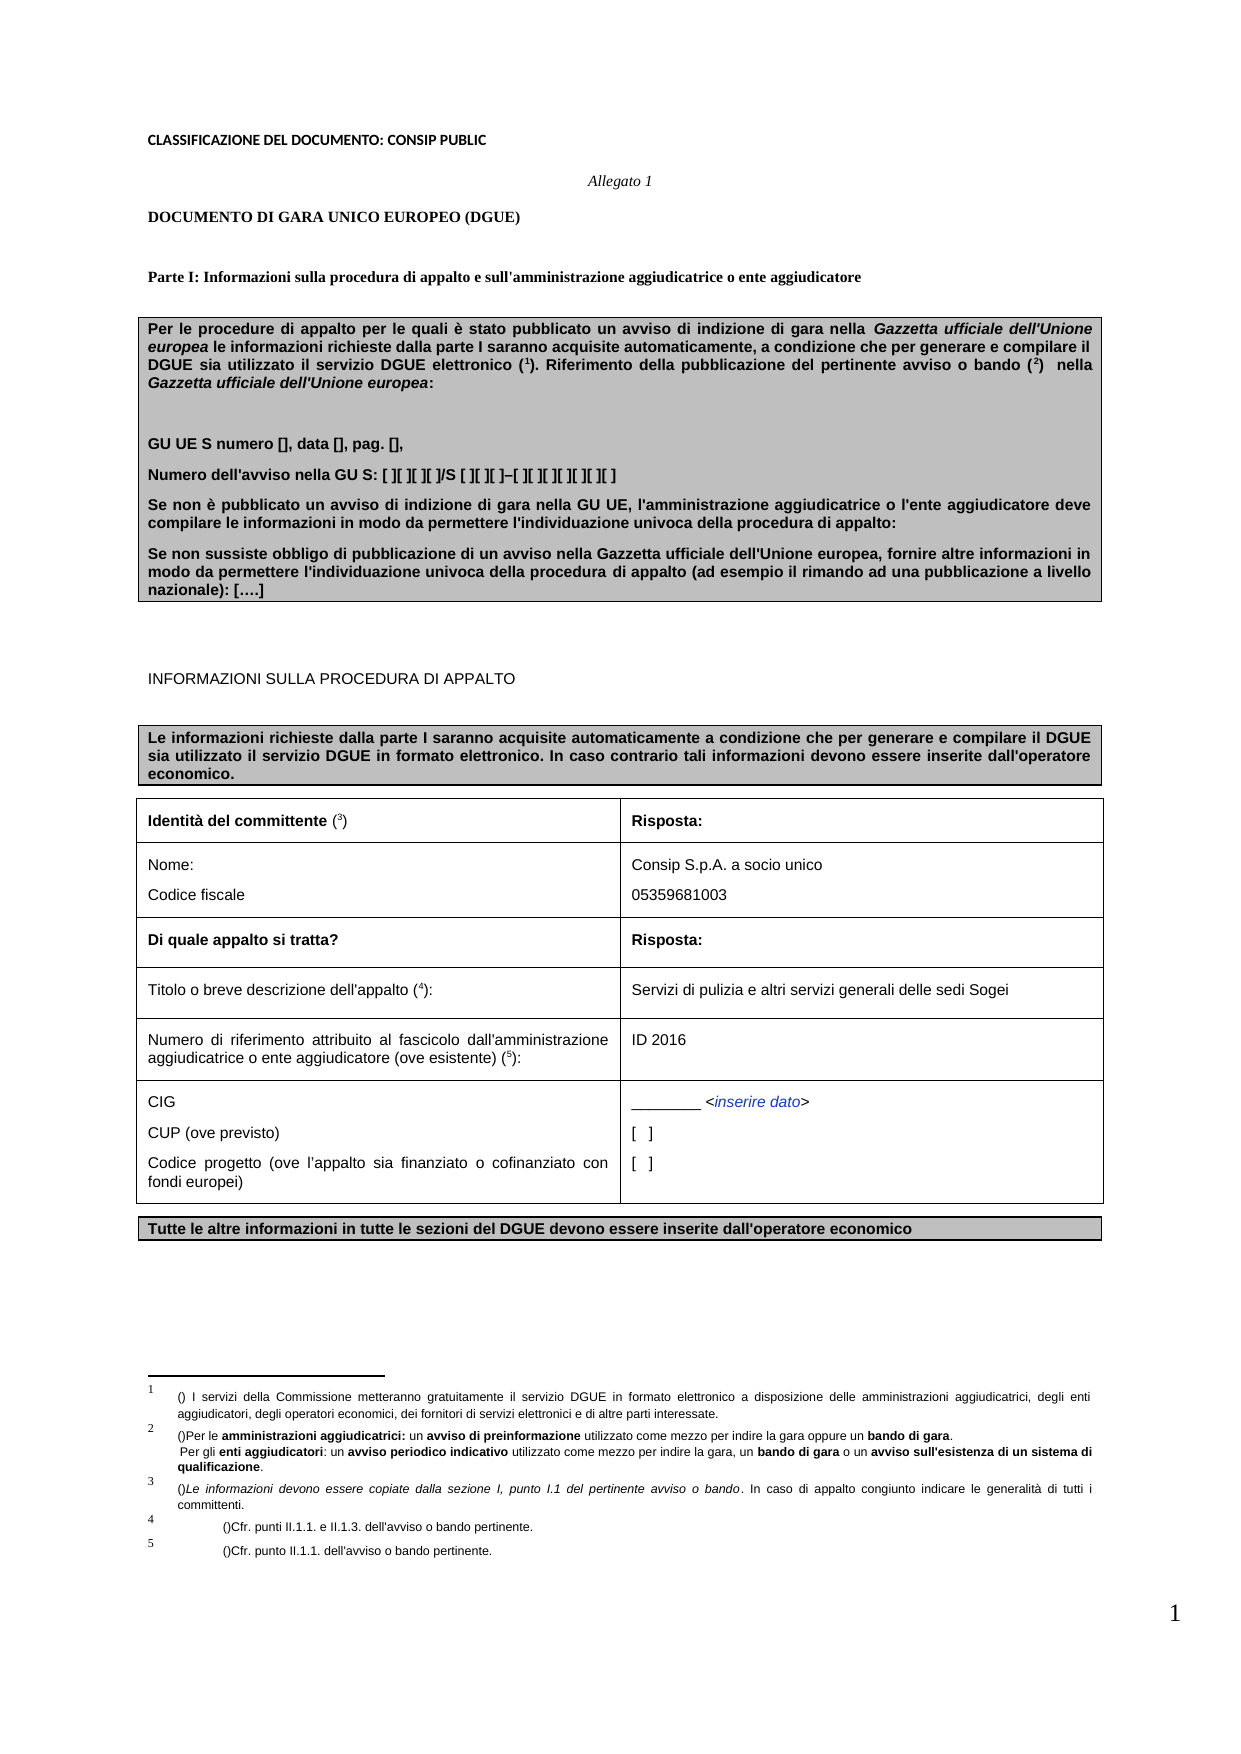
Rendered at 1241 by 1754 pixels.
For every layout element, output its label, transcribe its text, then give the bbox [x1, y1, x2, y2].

text Le informazioni richieste dalla parte I saranno acquisite automaticamente a condizione che per generare e compilare il DGUE sia utilizzato il servizio DGUE in formato elettronico. In caso contrario tali informazioni devono essere inserite dall'operatore economico. [139, 726, 1101, 784]
title Parte I: Informazioni sulla procedura di appalto e sull'amministrazione aggiudicatrice o ente aggiudicatore [148, 268, 1093, 286]
title Informazioni sulla procedura di appalto [148, 670, 1093, 688]
table_cell Risposta: [621, 918, 1103, 967]
table_cell Servizi di pulizia e altri servizi generali delle sedi Sogei [621, 968, 1103, 1018]
table_cell ________ <inserire dato> [ ] [ ] [621, 1081, 1103, 1203]
table_cell Titolo o breve descrizione dell'appalto (): [137, 968, 620, 1018]
table_header Risposta: [621, 799, 1103, 842]
text GU UE S numero [], data [], pag. [], [139, 432, 1101, 453]
text Numero dell'avviso nella GU S: [ ][ ][ ][ ]/S [ ][ ][ ]–[ ][ ][ ][ ][ ][ ][ ] [139, 462, 1101, 483]
table_cell CIG CUP (ove previsto) Codice progetto (ove l’appalto sia finanziato o cofinanziato con fondi europei) [137, 1081, 620, 1203]
table_cell Nome: Codice fiscale [137, 843, 620, 917]
text Classificazione del documento: Consip PUBLIC [148, 131, 1093, 150]
table_header Identità del committente () [137, 799, 620, 842]
text documento di gara unico europeo (DGUE) [148, 207, 1093, 225]
text Tutte le altre informazioni in tutte le sezioni del DGUE devono essere inserite dall'operatore economico [139, 1218, 1101, 1239]
table_cell Consip S.p.A. a socio unico 05359681003 [621, 843, 1103, 917]
table_cell ID 2016 [621, 1019, 1103, 1080]
text Allegato 1 [148, 172, 1093, 189]
text Se non è pubblicato un avviso di indizione di gara nella GU UE, l'amministrazione aggiudicatrice o l'ente aggiudicatore deve compilare le informazioni in modo da permettere l'individuazione univoca della procedura di appalto: [139, 493, 1101, 532]
table_cell Numero di riferimento attribuito al fascicolo dall'amministrazione aggiudicatrice o ente aggiudicatore (ove esistente) (): [137, 1019, 620, 1080]
table_cell Di quale appalto si tratta? [137, 918, 620, 967]
text Per le procedure di appalto per le quali è stato pubblicato un avviso di indizione di gara nella Gazzetta ufficiale dell'Unione europea le informazioni richieste dalla parte I saranno acquisite automaticamente, a condizione che per generare e compilare il DGUE sia utilizzato il servizio DGUE elettronico (). Riferimento della pubblicazione del pertinente avviso o bando () nella Gazzetta ufficiale dell'Unione europea: [139, 318, 1101, 392]
text Se non sussiste obbligo di pubblicazione di un avviso nella Gazzetta ufficiale dell'Unione europea, fornire altre informazioni in modo da permettere l'individuazione univoca della procedura di appalto (ad esempio il rimando ad una pubblicazione a livello nazionale): [….] [139, 541, 1101, 601]
